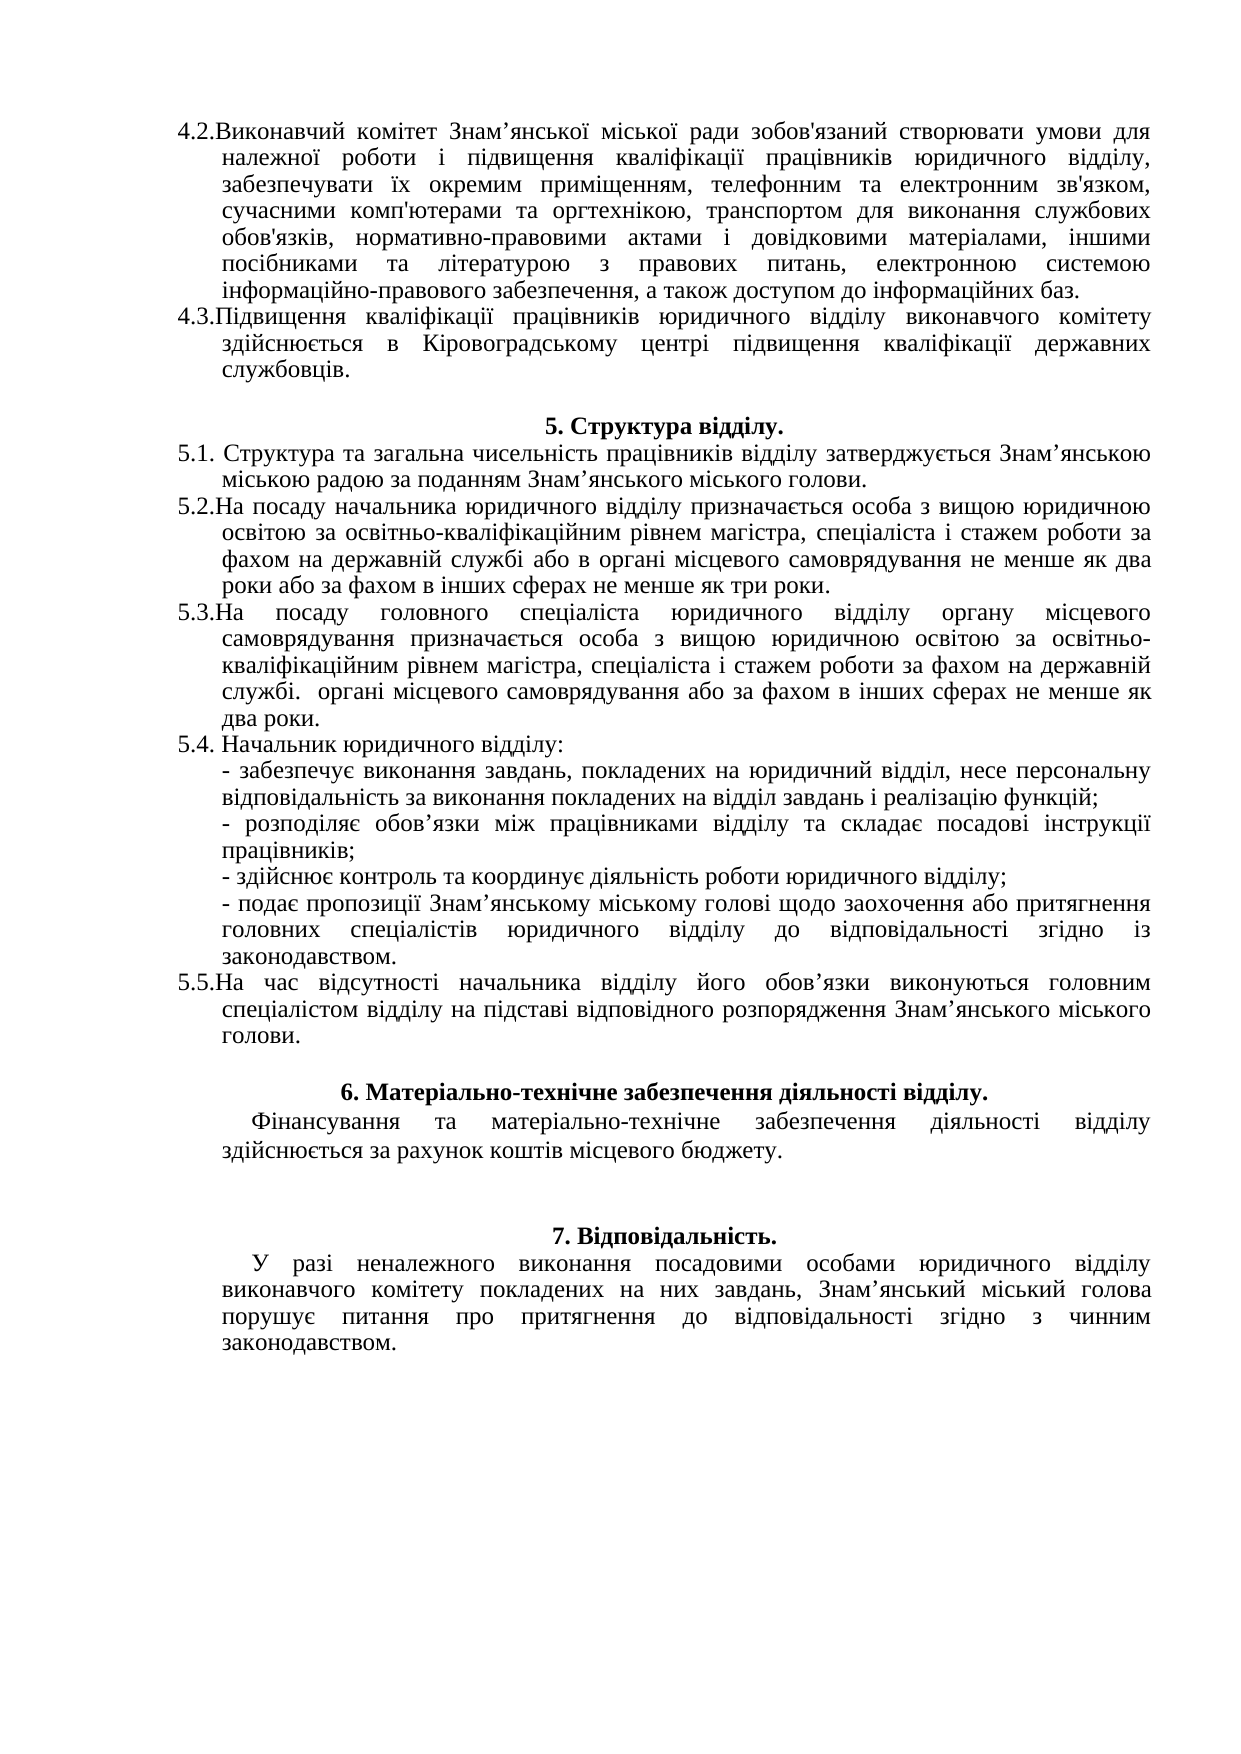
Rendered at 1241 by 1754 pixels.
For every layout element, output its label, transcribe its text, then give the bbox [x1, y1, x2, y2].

text 5.5.На час відсутності начальника відділу його обов’язки виконуються головним спеціалістом відділу на підставі відповідного розпорядження Знам’янського міського голови. [177, 969, 1152, 1049]
text - здійснює контроль та координує діяльність роботи юридичного відділу; [222, 863, 1152, 890]
text У разі неналежного виконання посадовими особами юридичного відділу виконавчого комітету покладених на них завдань, Знам’янський міський голова порушує питання про притягнення до відповідальності згідно з чинним законодавством. [222, 1250, 1152, 1356]
text 5.4. Начальник юридичного відділу: [177, 731, 1152, 758]
text - розподіляє обов’язки між працівниками відділу та складає посадові інструкції працівників; [222, 811, 1152, 863]
text 6. Матеріально-технічне забезпечення діяльності відділу. [177, 1077, 1152, 1106]
text Фінансування та матеріально-технічне забезпечення діяльності відділу здійснюється за рахунок коштів місцевого бюджету. [222, 1106, 1152, 1164]
text - забезпечує виконання завдань, покладених на юридичний відділ, несе персональну відповідальність за виконання покладених на відділ завдань і реалізацію функцій; [222, 758, 1152, 811]
text - подає пропозиції Знам’янському міському голові щодо заохочення або притягнення головних спеціалістів юридичного відділу до відповідальності згідно із законодавством. [222, 890, 1152, 969]
text 5.3.На посаду головного спеціаліста юридичного відділу органу місцевого самоврядування призначається особа з вищою юридичною освітою за освітньо-кваліфікаційним рівнем магістра, спеціаліста і стажем роботи за фахом на державній службі. органі місцевого самоврядування або за фахом в інших сферах не менше як два роки. [177, 599, 1152, 731]
text 5.2.На посаду начальника юридичного відділу призначається особа з вищою юридичною освітою за освітньо-кваліфікаційним рівнем магістра, спеціаліста і стажем роботи за фахом на державній службі або в органі місцевого самоврядування не менше як два роки або за фахом в інших сферах не менше як три роки. [177, 493, 1152, 599]
text 5.1. Структура та загальна чисельність працівників відділу затверджується Знам’янською міською радою за поданням Знам’янського міського голови. [177, 440, 1152, 493]
text 7. Відповідальність. [177, 1221, 1152, 1250]
text 4.3.Підвищення кваліфікації працівників юридичного відділу виконавчого комітету здійснюється в Кіровоградському центрі підвищення кваліфікації державних службовців. [177, 303, 1152, 383]
text 5. Структура відділу. [177, 411, 1152, 440]
text 4.2.Виконавчий комітет Знам’янської міської ради зобов'язаний створювати умови для належної роботи і підвищення кваліфікації працівників юридичного відділу, забезпечувати їх окремим приміщенням, телефонним та електронним зв'язком, сучасними комп'ютерами та оргтехнікою, транспортом для виконання службових обов'язків, нормативно-правовими актами і довідковими матеріалами, іншими посібниками та літературою з правових питань, електронною системою інформаційно-правового забезпечення, а також доступом до інформаційних баз. [177, 118, 1152, 303]
